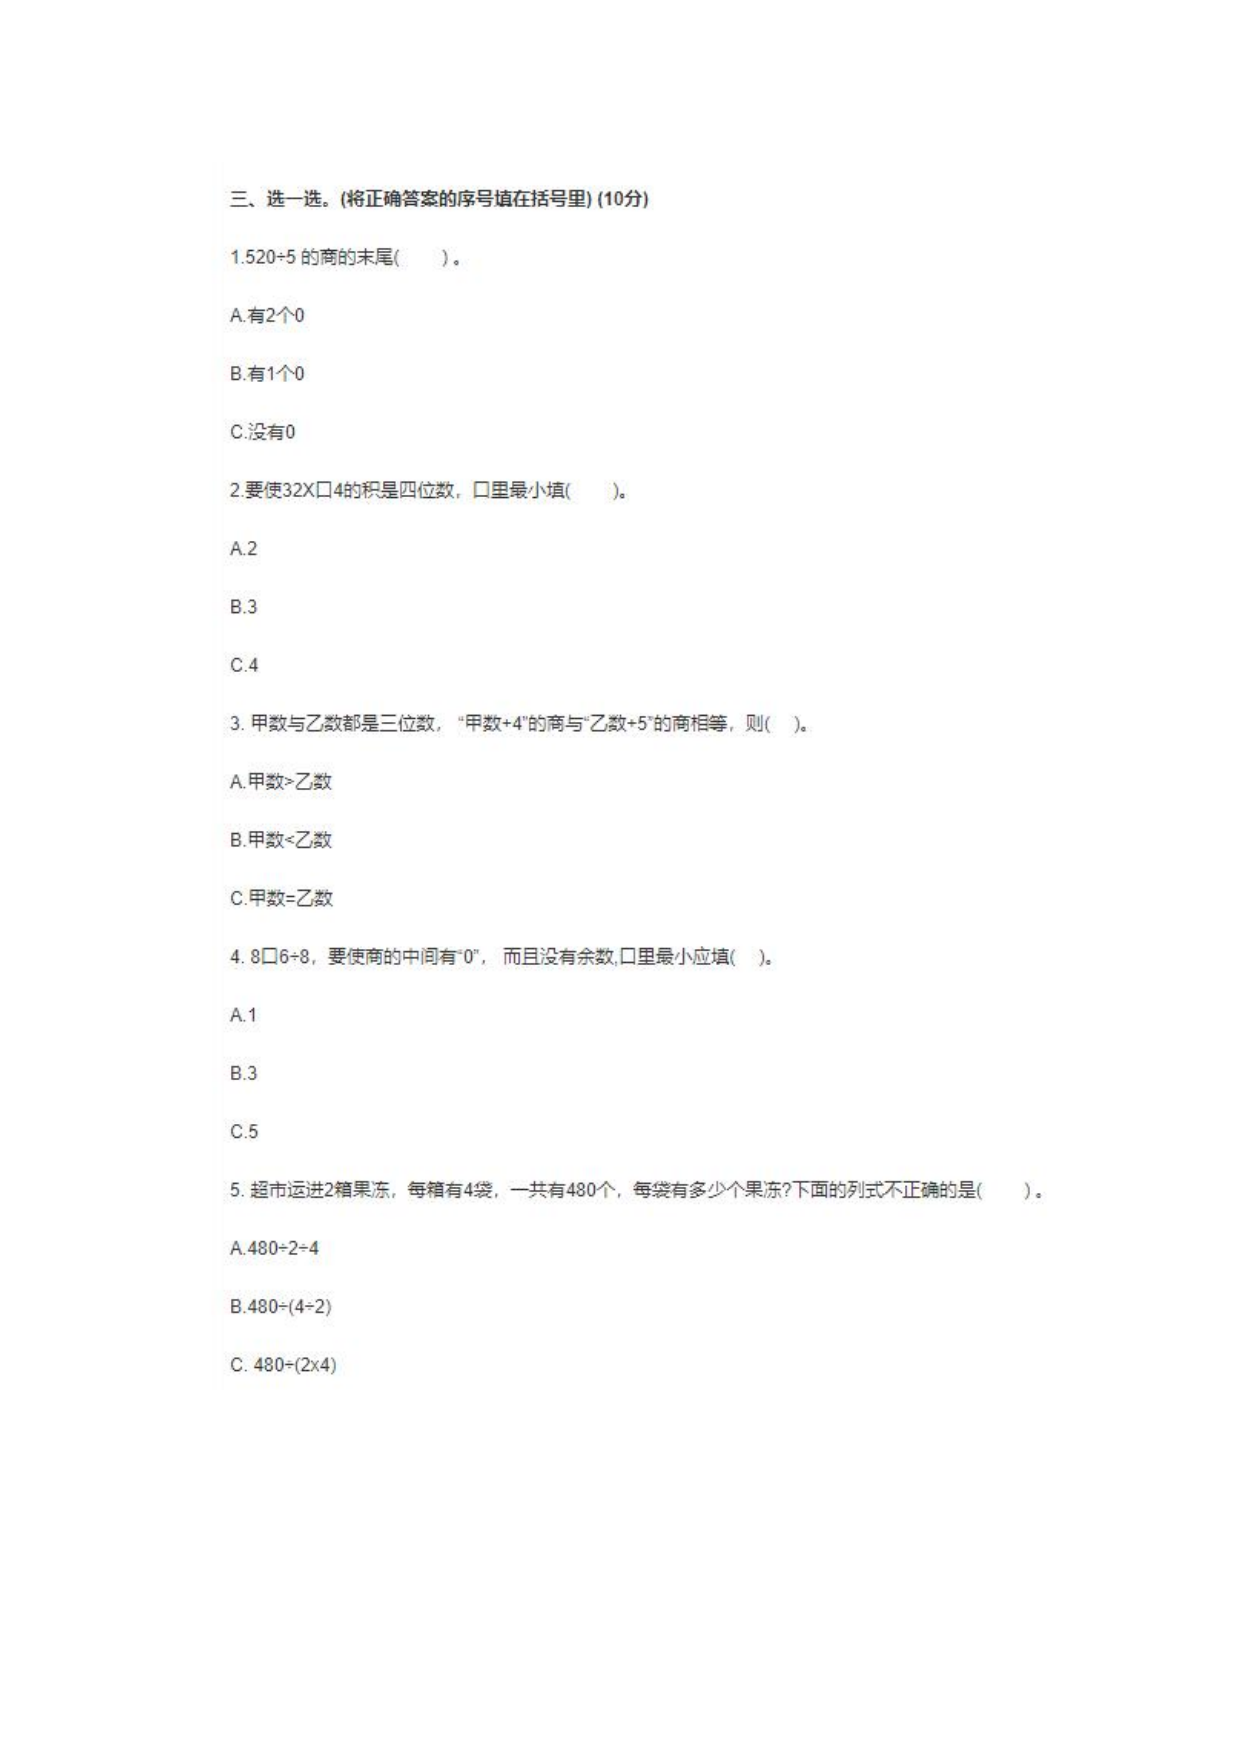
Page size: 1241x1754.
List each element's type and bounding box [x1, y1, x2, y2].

picture [187, 162, 1053, 1390]
